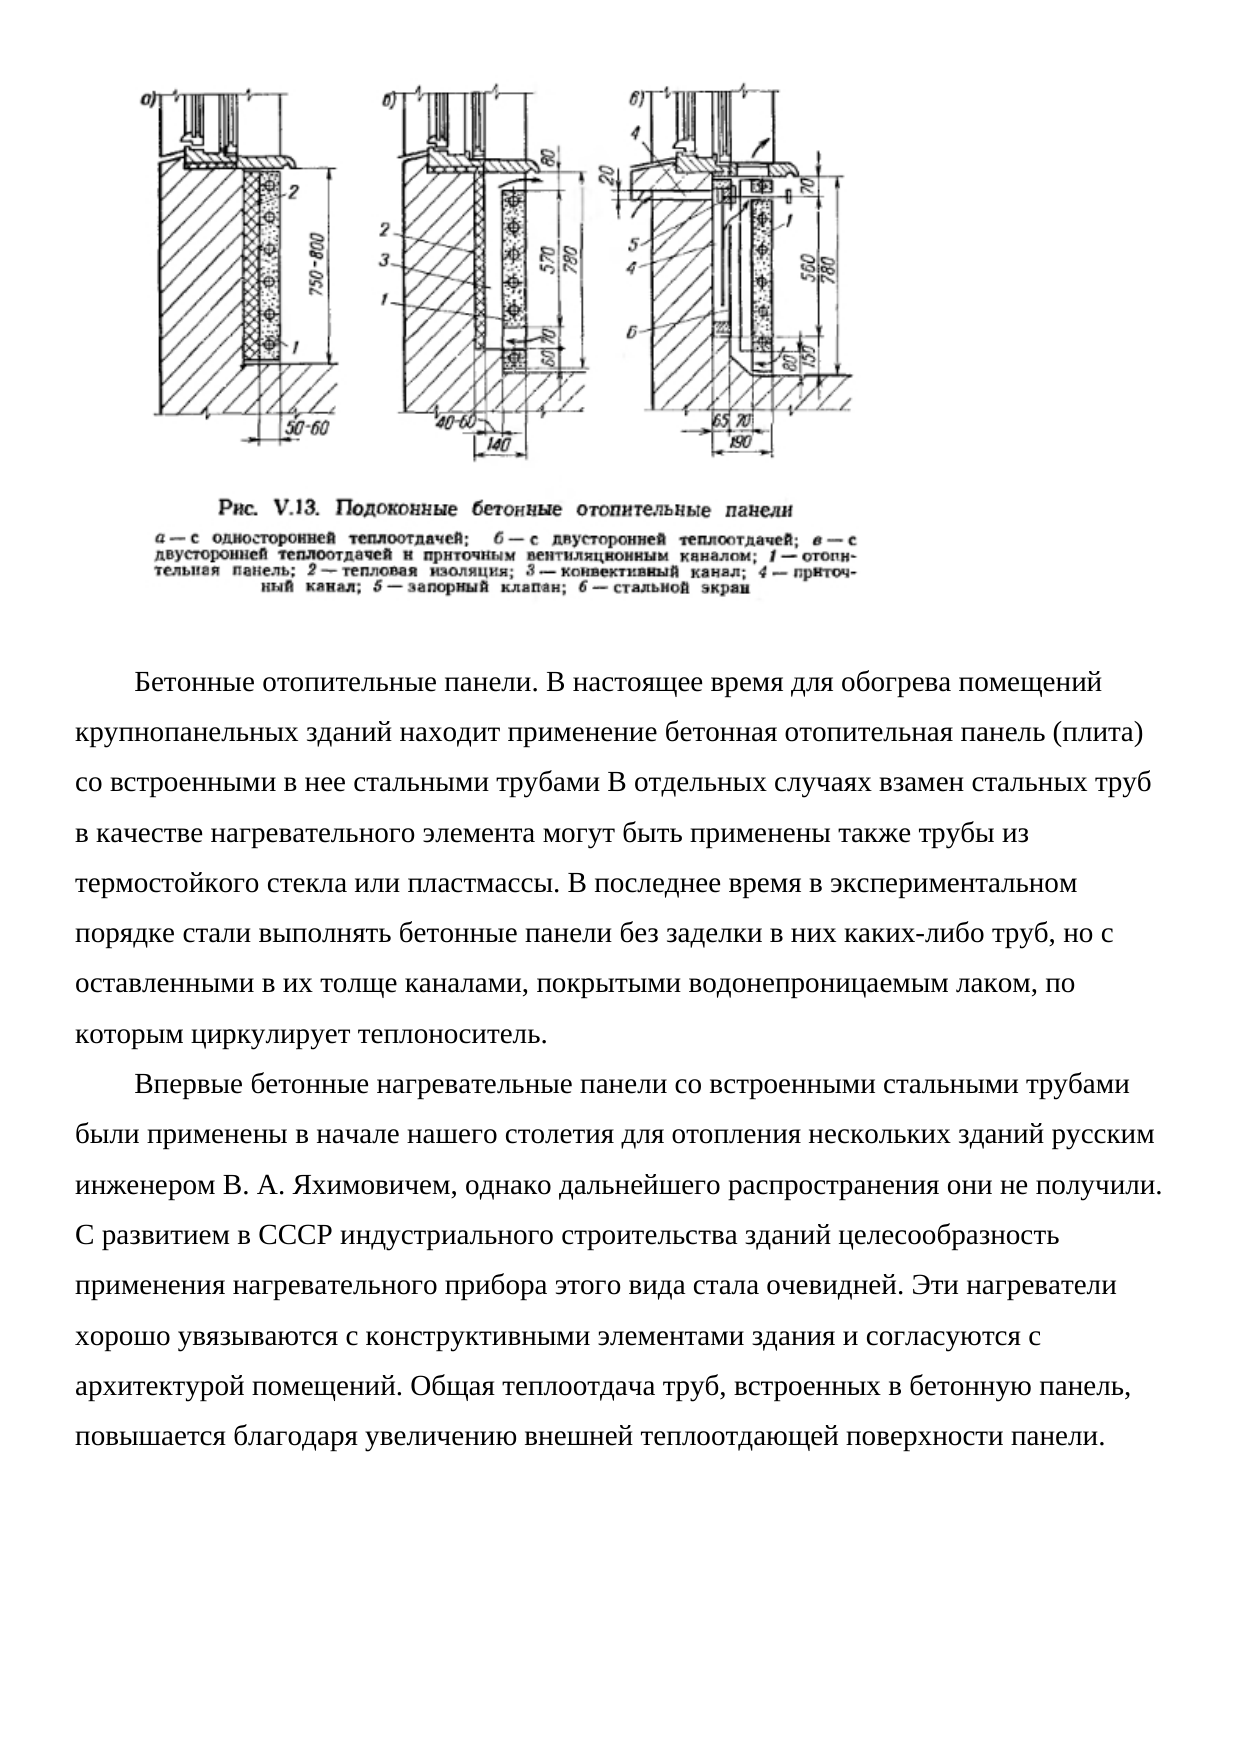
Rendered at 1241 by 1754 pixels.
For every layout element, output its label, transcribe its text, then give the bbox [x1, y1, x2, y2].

text Впервые бетонные нагревательные панели со встроенными стальными трубами были применены в начале нашего столетия для отопления нескольких зданий русским инженером В. А. Яхимовичем, однако дальнейшего распространения они не получили. С развитием в СССР индустриального строительства зданий целесообразность применения нагревательного прибора этого вида стала очевидней. Эти нагреватели хорошо увязываются с конструктивными элементами здания и согласуются с архитектурой помещений. Общая теплоотдача труб, встроенных в бетонную панель, повышается благодаря увеличению внешней теплоотдающей поверхности панели. [75, 1066, 1165, 1452]
picture [134, 75, 862, 608]
text Бетонные отопительные панели. В настоящее время для обогрева помещений крупнопанельных зданий находит применение бетонная отопительная панель (плита) со встроенными в нее стальными трубами В отдельных случаях взамен стальных труб в качестве нагревательного элемента могут быть применены также трубы из термостойкого стекла или пластмассы. В последнее время в экспериментальном порядке стали выполнять бетонные панели без заделки в них каких-либо труб, но с оставленными в их толще каналами, покрытыми водонепроницаемым лаком, по которым циркулирует теплоноситель. [75, 664, 1165, 1049]
